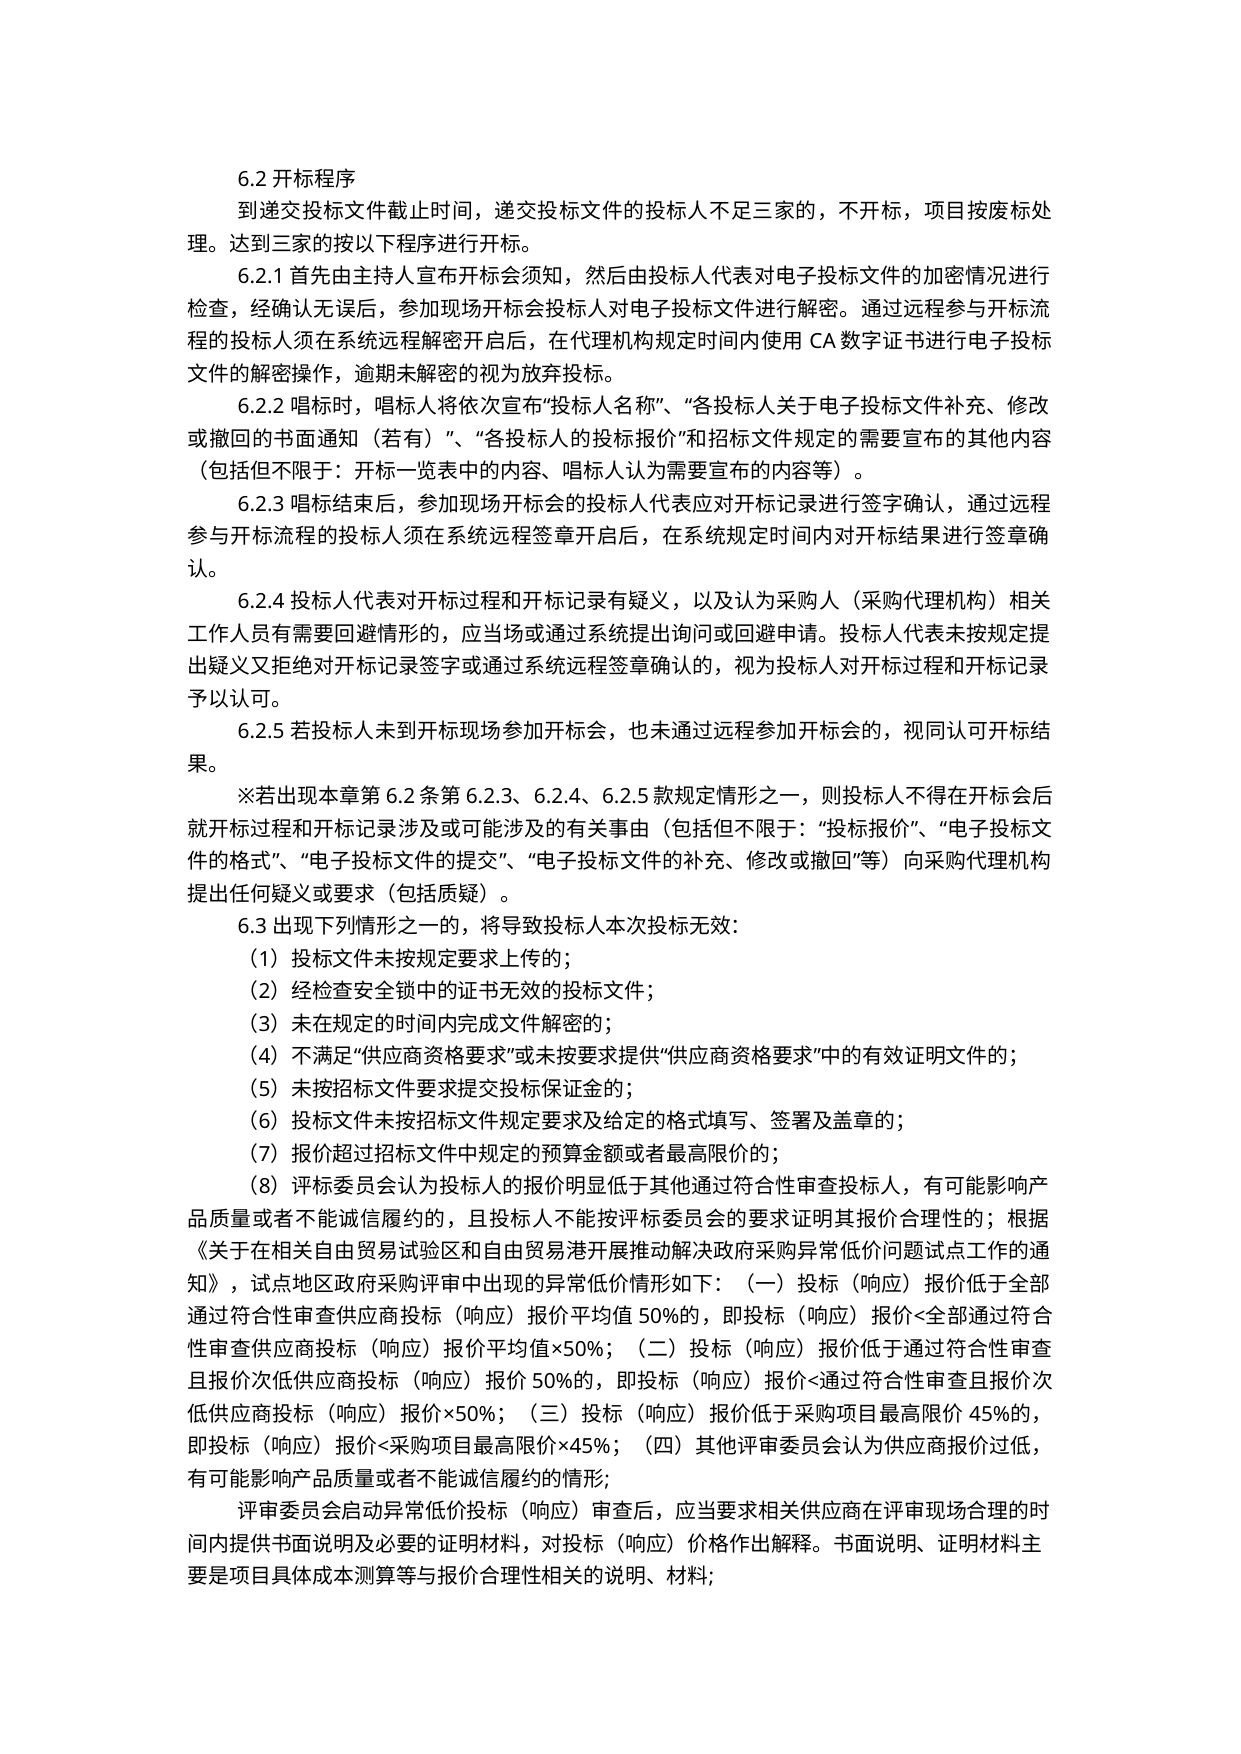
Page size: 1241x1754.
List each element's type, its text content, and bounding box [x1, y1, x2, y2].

text （1）投标文件未按规定要求上传的； [187, 942, 1053, 974]
text 评审委员会启动异常低价投标（响应）审查后，应当要求相关供应商在评审现场合理的时间内提供书面说明及必要的证明材料，对投标（响应）价格作出解释。书面说明、证明材料主要是项目具体成本测算等与报价合理性相关的说明、材料; [187, 1494, 1053, 1592]
text 6.2 开标程序 [187, 162, 1053, 194]
text 到递交投标文件截止时间，递交投标文件的投标人不足三家的，不开标，项目按废标处理。达到三家的按以下程序进行开标。 [187, 194, 1053, 259]
text （3）未在规定的时间内完成文件解密的； [187, 1007, 1053, 1039]
text （8）评标委员会认为投标人的报价明显低于其他通过符合性审查投标人，有可能影响产品质量或者不能诚信履约的，且投标人不能按评标委员会的要求证明其报价合理性的；根据《关于在相关自由贸易试验区和自由贸易港开展推动解决政府采购异常低价问题试点工作的通知》，试点地区政府采购评审中出现的异常低价情形如下：（一）投标（响应）报价低于全部通过符合性审查供应商投标（响应）报价平均值50%的，即投标（响应）报价<全部通过符合性审查供应商投标（响应）报价平均值×50%；（二）投标（响应）报价低于通过符合性审查且报价次低供应商投标（响应）报价50%的，即投标（响应）报价<通过符合性审查且报价次低供应商投标（响应）报价×50%；（三）投标（响应）报价低于采购项目最高限价45%的，即投标（响应）报价<采购项目最高限价×45%；（四）其他评审委员会认为供应商报价过低，有可能影响产品质量或者不能诚信履约的情形; [187, 1169, 1053, 1494]
text 6.2.3 唱标结束后，参加现场开标会的投标人代表应对开标记录进行签字确认，通过远程参与开标流程的投标人须在系统远程签章开启后，在系统规定时间内对开标结果进行签章确认。 [187, 487, 1053, 584]
text 6.3 出现下列情形之一的，将导致投标人本次投标无效： [187, 909, 1053, 942]
text （5）未按招标文件要求提交投标保证金的； [187, 1072, 1053, 1104]
text （7）报价超过招标文件中规定的预算金额或者最高限价的； [187, 1137, 1053, 1169]
text 6.2.4 投标人代表对开标过程和开标记录有疑义，以及认为采购人（采购代理机构）相关工作人员有需要回避情形的，应当场或通过系统提出询问或回避申请。投标人代表未按规定提出疑义又拒绝对开标记录签字或通过系统远程签章确认的，视为投标人对开标过程和开标记录予以认可。 [187, 584, 1053, 714]
text （6）投标文件未按招标文件规定要求及给定的格式填写、签署及盖章的； [187, 1104, 1053, 1137]
text （2）经检查安全锁中的证书无效的投标文件； [187, 974, 1053, 1007]
text ※若出现本章第6.2条第6.2.3、6.2.4、6.2.5款规定情形之一，则投标人不得在开标会后就开标过程和开标记录涉及或可能涉及的有关事由（包括但不限于：“投标报价”、“电子投标文件的格式”、“电子投标文件的提交”、“电子投标文件的补充、修改或撤回”等）向采购代理机构 提出任何疑义或要求（包括质疑）。 [187, 779, 1053, 909]
text （4）不满足“供应商资格要求”或未按要求提供“供应商资格要求”中的有效证明文件的； [187, 1039, 1053, 1072]
text 6.2.1首先由主持人宣布开标会须知，然后由投标人代表对电子投标文件的加密情况进行检查，经确认无误后，参加现场开标会投标人对电子投标文件进行解密。通过远程参与开标流程的投标人须在系统远程解密开启后，在代理机构规定时间内使用CA数字证书进行电子投标文件的解密操作，逾期未解密的视为放弃投标。 [187, 259, 1053, 389]
text 6.2.2 唱标时，唱标人将依次宣布“投标人名称”、“各投标人关于电子投标文件补充、修改或撤回的书面通知（若有）”、“各投标人的投标报价”和招标文件规定的需要宣布的其他内容（包括但不限于：开标一览表中的内容、唱标人认为需要宣布的内容等）。 [187, 389, 1053, 487]
text 6.2.5 若投标人未到开标现场参加开标会，也未通过远程参加开标会的，视同认可开标结果。 [187, 714, 1053, 779]
